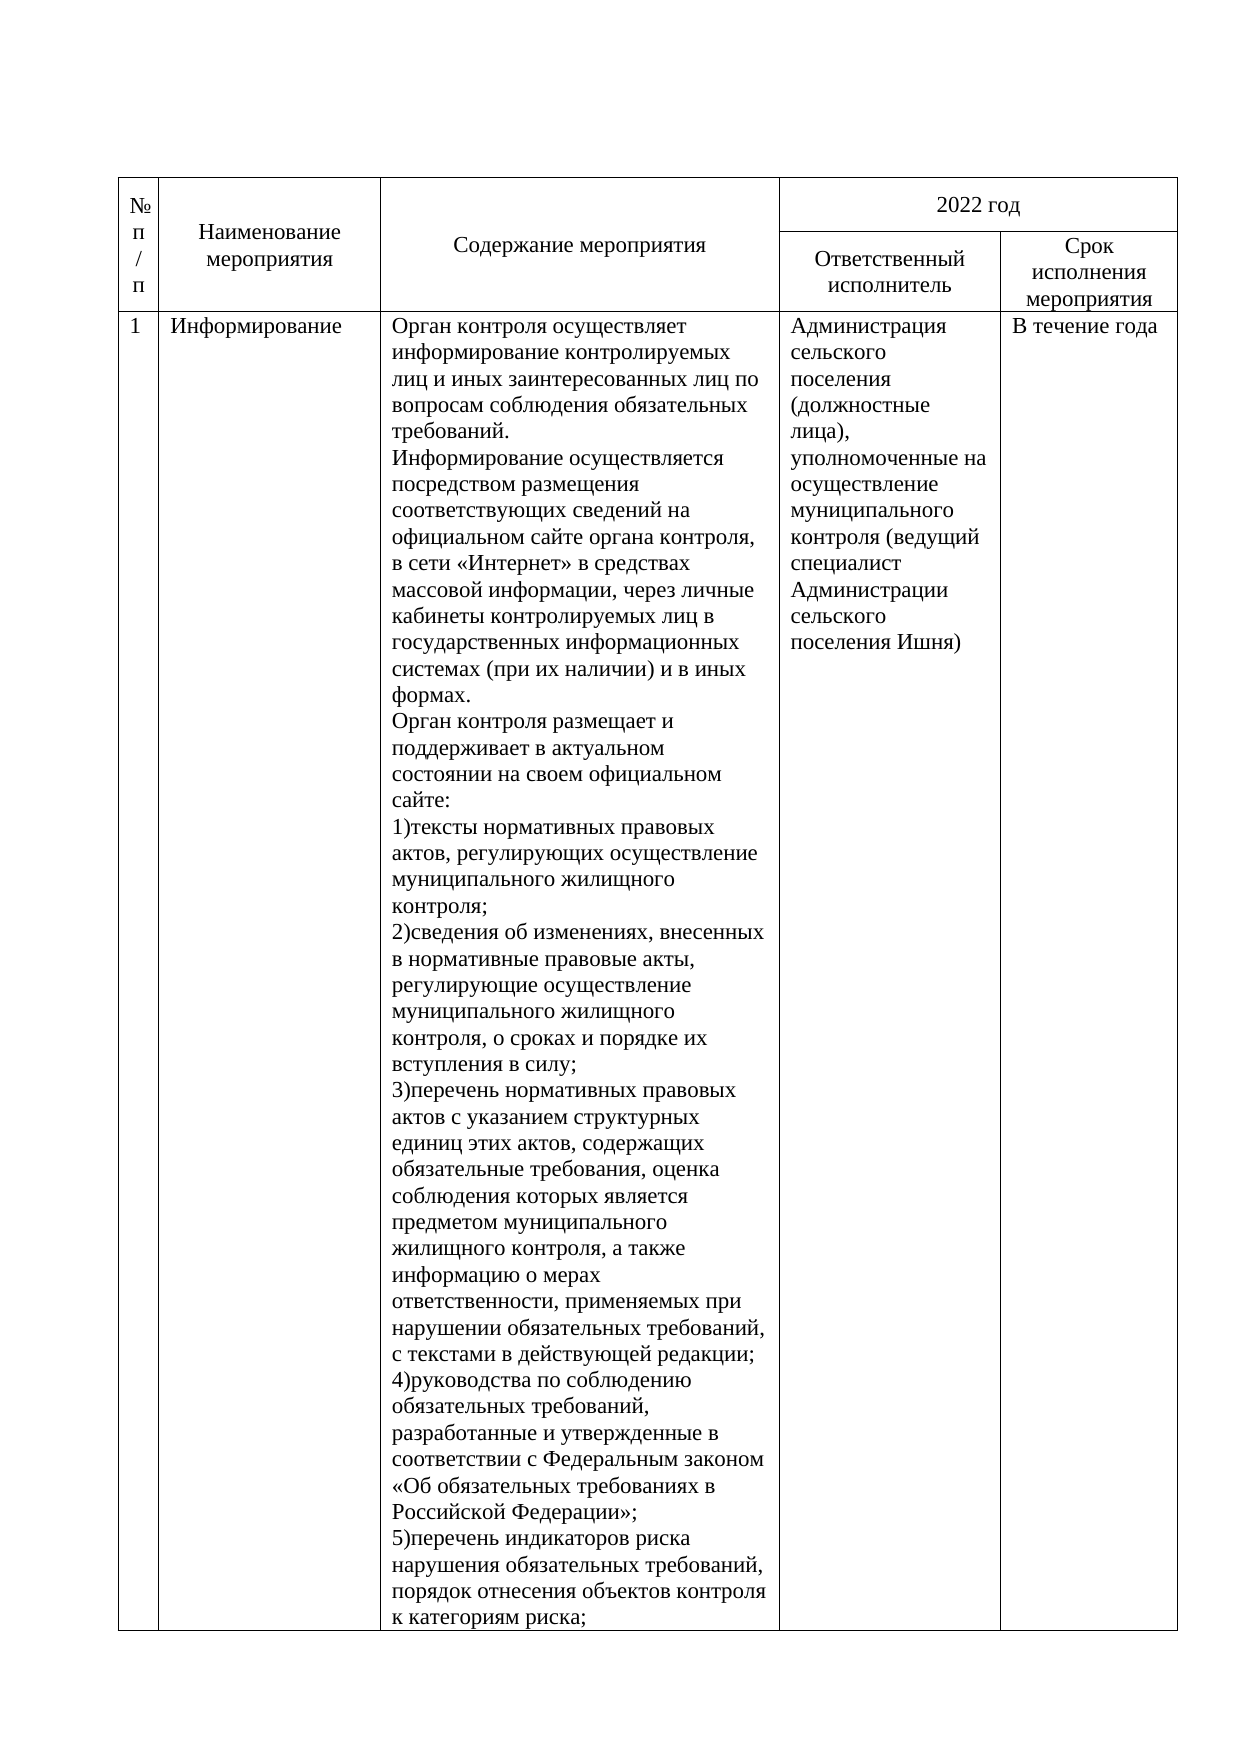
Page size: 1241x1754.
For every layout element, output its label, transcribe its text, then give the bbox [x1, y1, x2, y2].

table_cell Срок исполнения мероприятия [1001, 232, 1177, 311]
table_header Наименование мероприятия [159, 178, 380, 311]
table_header 2022 год [780, 178, 1177, 231]
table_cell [780, 312, 1000, 1630]
table_cell 1 [119, 312, 158, 1630]
table_cell В течение года [1001, 312, 1177, 1630]
table_header Содержание мероприятия [381, 178, 779, 311]
table_cell Ответственный исполнитель [780, 232, 1000, 311]
table_cell Информирование [159, 312, 380, 1630]
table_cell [381, 312, 779, 1630]
table_header № п/п [119, 178, 158, 311]
